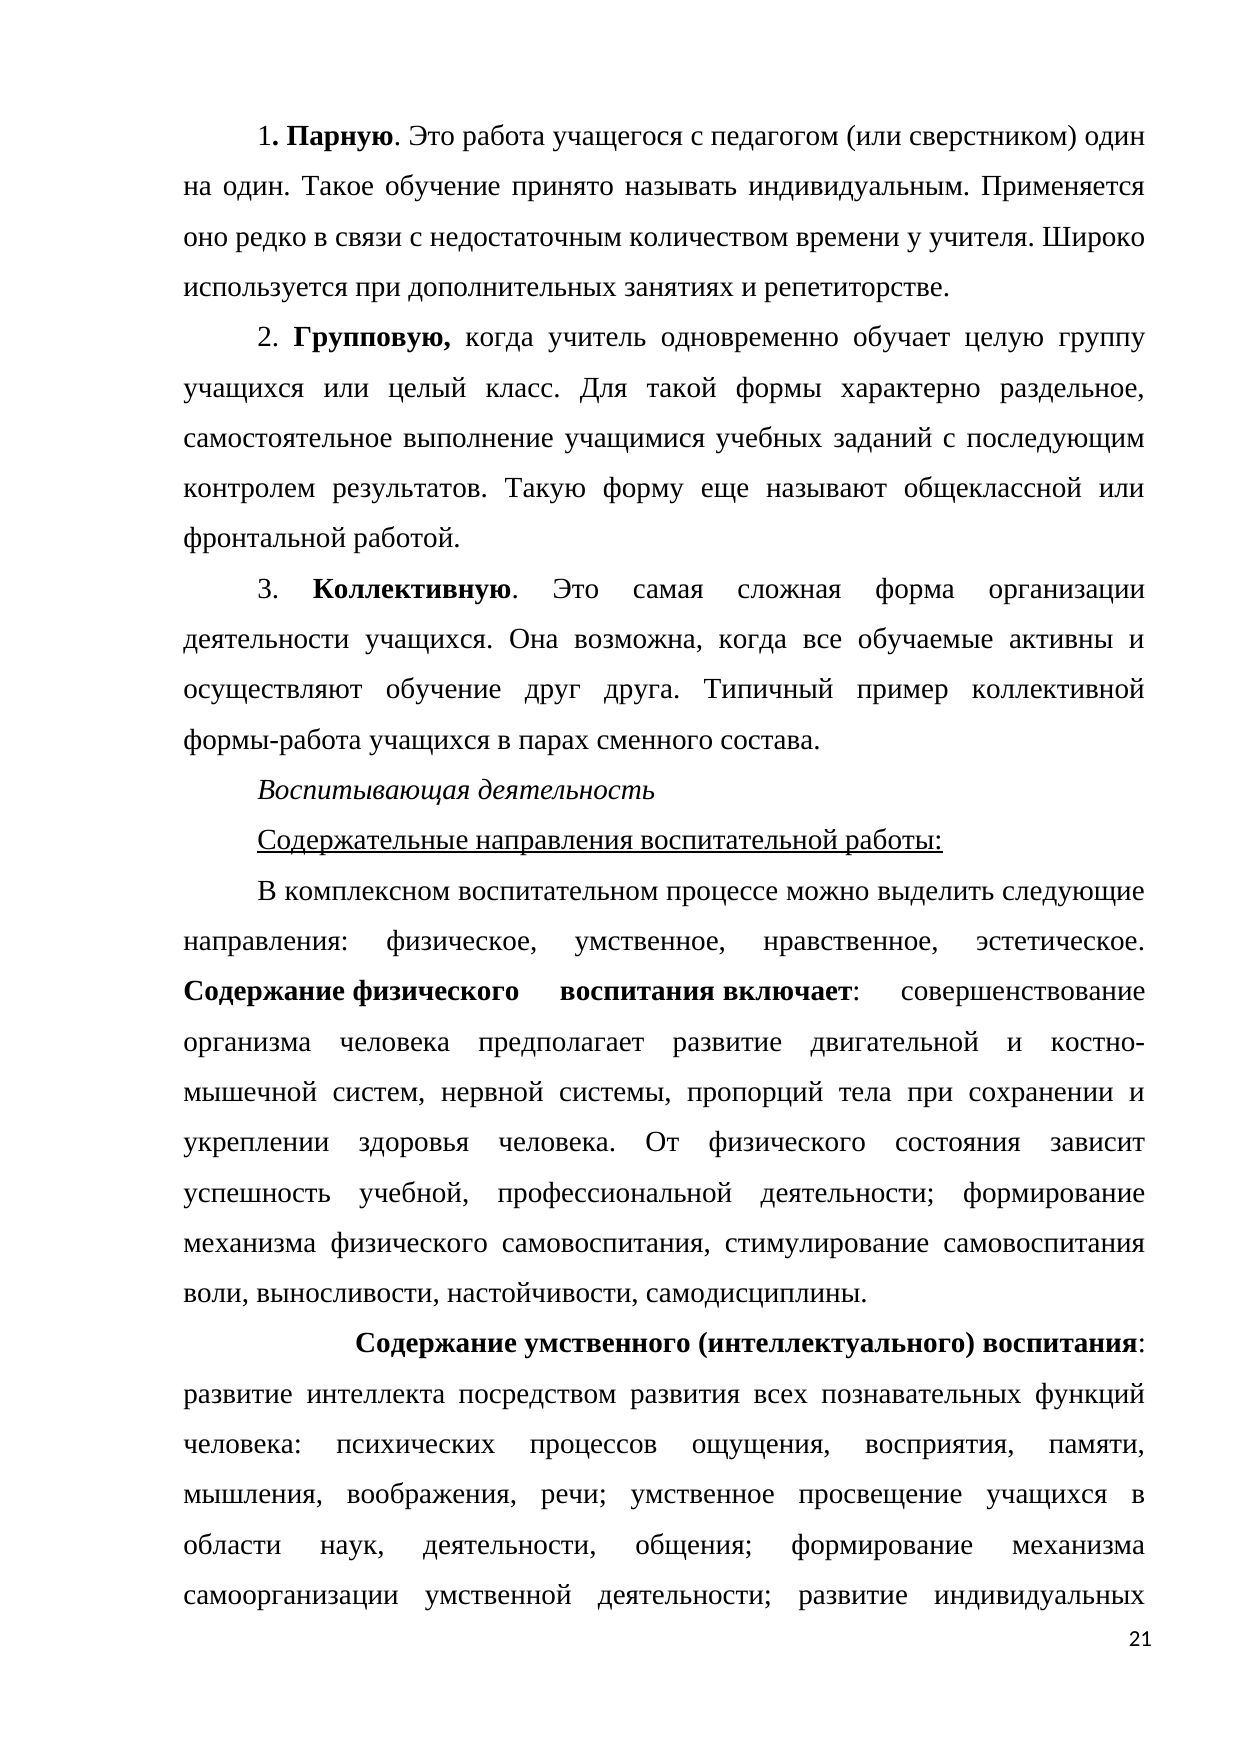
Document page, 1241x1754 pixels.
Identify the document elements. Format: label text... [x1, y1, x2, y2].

text В комплексном воспитательном процессе можно выделить следующие направления: физическое, умственное, нравственное, эстетическое. Содержание физического воспитания включает: совершенствование организма человека предполагает развитие двигательной и костно-мышечной систем, нервной системы, пропорций тела при сохранении и укреплении здоровья человека. От физического состояния зависит успешность учебной, профессиональной деятельности; формирование механизма физического самовоспитания, стимулирование самовоспитания воли, выносливости, настойчивости, самодисциплины. [183, 873, 1146, 1309]
text 2. Групповую, когда учитель одновременно обучает целую группу учащихся или целый класс. Для такой формы характерно раздельное, самостоятельное выполнение учащимися учебных заданий с последующим контролем результатов. Такую форму еще называют общеклассной или фронтальной работой. [183, 319, 1146, 554]
text Воспитывающая деятельность [183, 772, 1146, 806]
text 1. Парную. Это работа учащегося с педагогом (или сверстником) один на один. Такое обучение принято называть индивидуальным. Применяется оно редко в связи с недостаточным количеством времени у учителя. Широко используется при дополнительных занятиях и репетиторстве. [183, 118, 1146, 303]
text Содержательные направления воспитательной работы: [183, 822, 1146, 856]
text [183, 1326, 1146, 1611]
text 3. Коллективную. Это самая сложная форма организации деятельности учащихся. Она возможна, когда все обучаемые активны и осуществляют обучение друг друга. Типичный пример коллективной формы-работа учащихся в парах сменного состава. [183, 571, 1146, 755]
